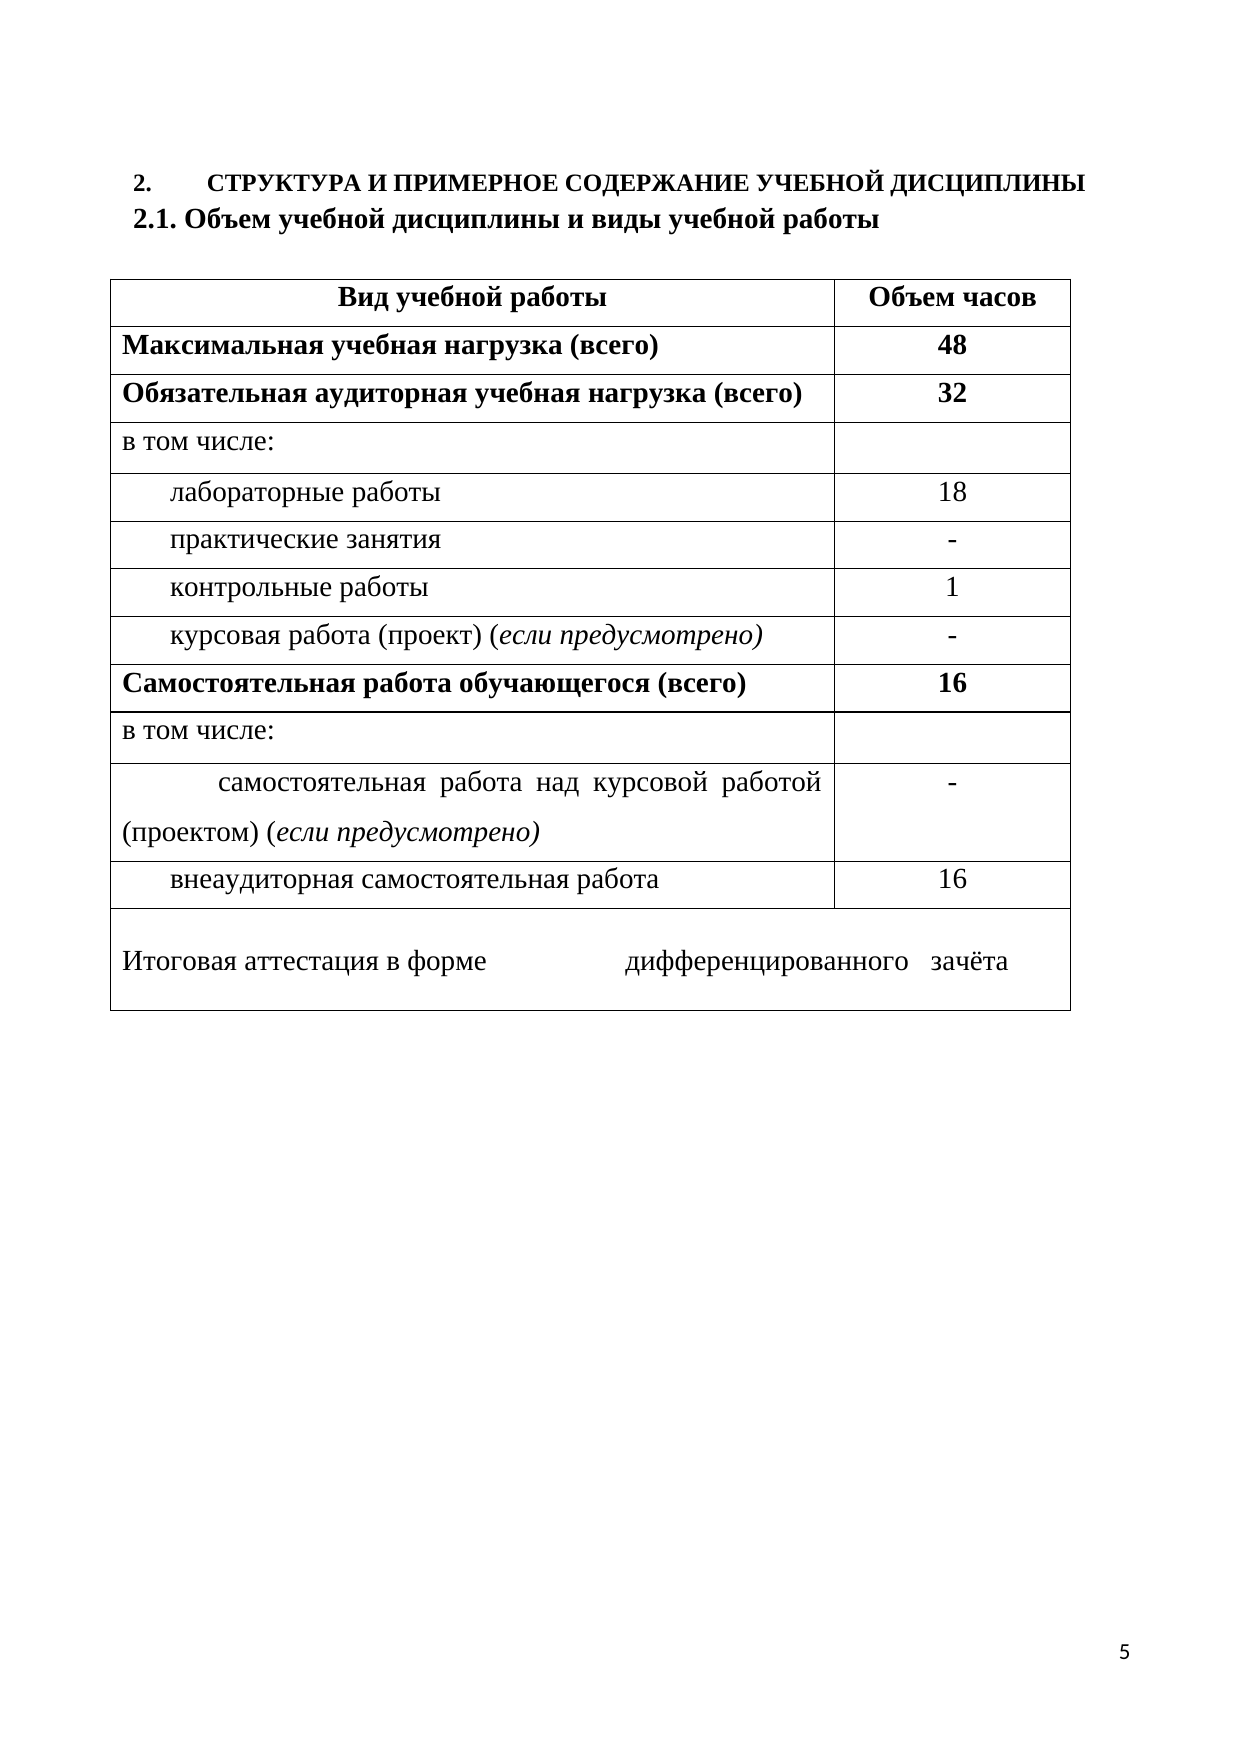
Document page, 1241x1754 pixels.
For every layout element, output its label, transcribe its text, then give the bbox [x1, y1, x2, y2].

table_cell практические занятия [111, 522, 834, 568]
table_cell 16 [835, 862, 1070, 908]
table_cell 1 [835, 569, 1070, 616]
table_header Вид учебной работы [111, 280, 834, 326]
table_cell лабораторные работы [111, 474, 834, 521]
table_cell Самостоятельная работа обучающегося (всего) [111, 665, 834, 711]
table_cell [835, 423, 1070, 473]
table_cell в том числе: [111, 713, 834, 763]
table_cell 18 [835, 474, 1070, 521]
table_cell Итоговая аттестация в форме дифференцированного зачёта [111, 909, 1070, 1010]
table_cell - [835, 764, 1070, 861]
table_cell самостоятельная работа над курсовой работой (проектом) (если предусмотрено) [111, 764, 834, 861]
table_header Объем часов [835, 280, 1070, 326]
list 2.1. Объем учебной дисциплины и виды учебной работы [133, 201, 1152, 235]
table_cell внеаудиторная самостоятельная работа [111, 862, 834, 908]
table_cell Обязательная аудиторная учебная нагрузка (всего) [111, 375, 834, 422]
list СТРУКТУРА И ПРИМЕРНОЕ СОДЕРЖАНИЕ УЧЕБНОЙ ДИСЦИПЛИНЫ [133, 168, 1152, 197]
table_cell курсовая работа (проект) (если предусмотрено) [111, 617, 834, 664]
table_cell Максимальная учебная нагрузка (всего) [111, 327, 834, 374]
table_cell в том числе: [111, 423, 834, 473]
table_cell 48 [835, 327, 1070, 374]
table_cell - [835, 617, 1070, 664]
table_cell контрольные работы [111, 569, 834, 616]
table_cell 32 [835, 375, 1070, 422]
table_cell 16 [835, 665, 1070, 711]
table_cell [835, 713, 1070, 763]
table_cell - [835, 522, 1070, 568]
